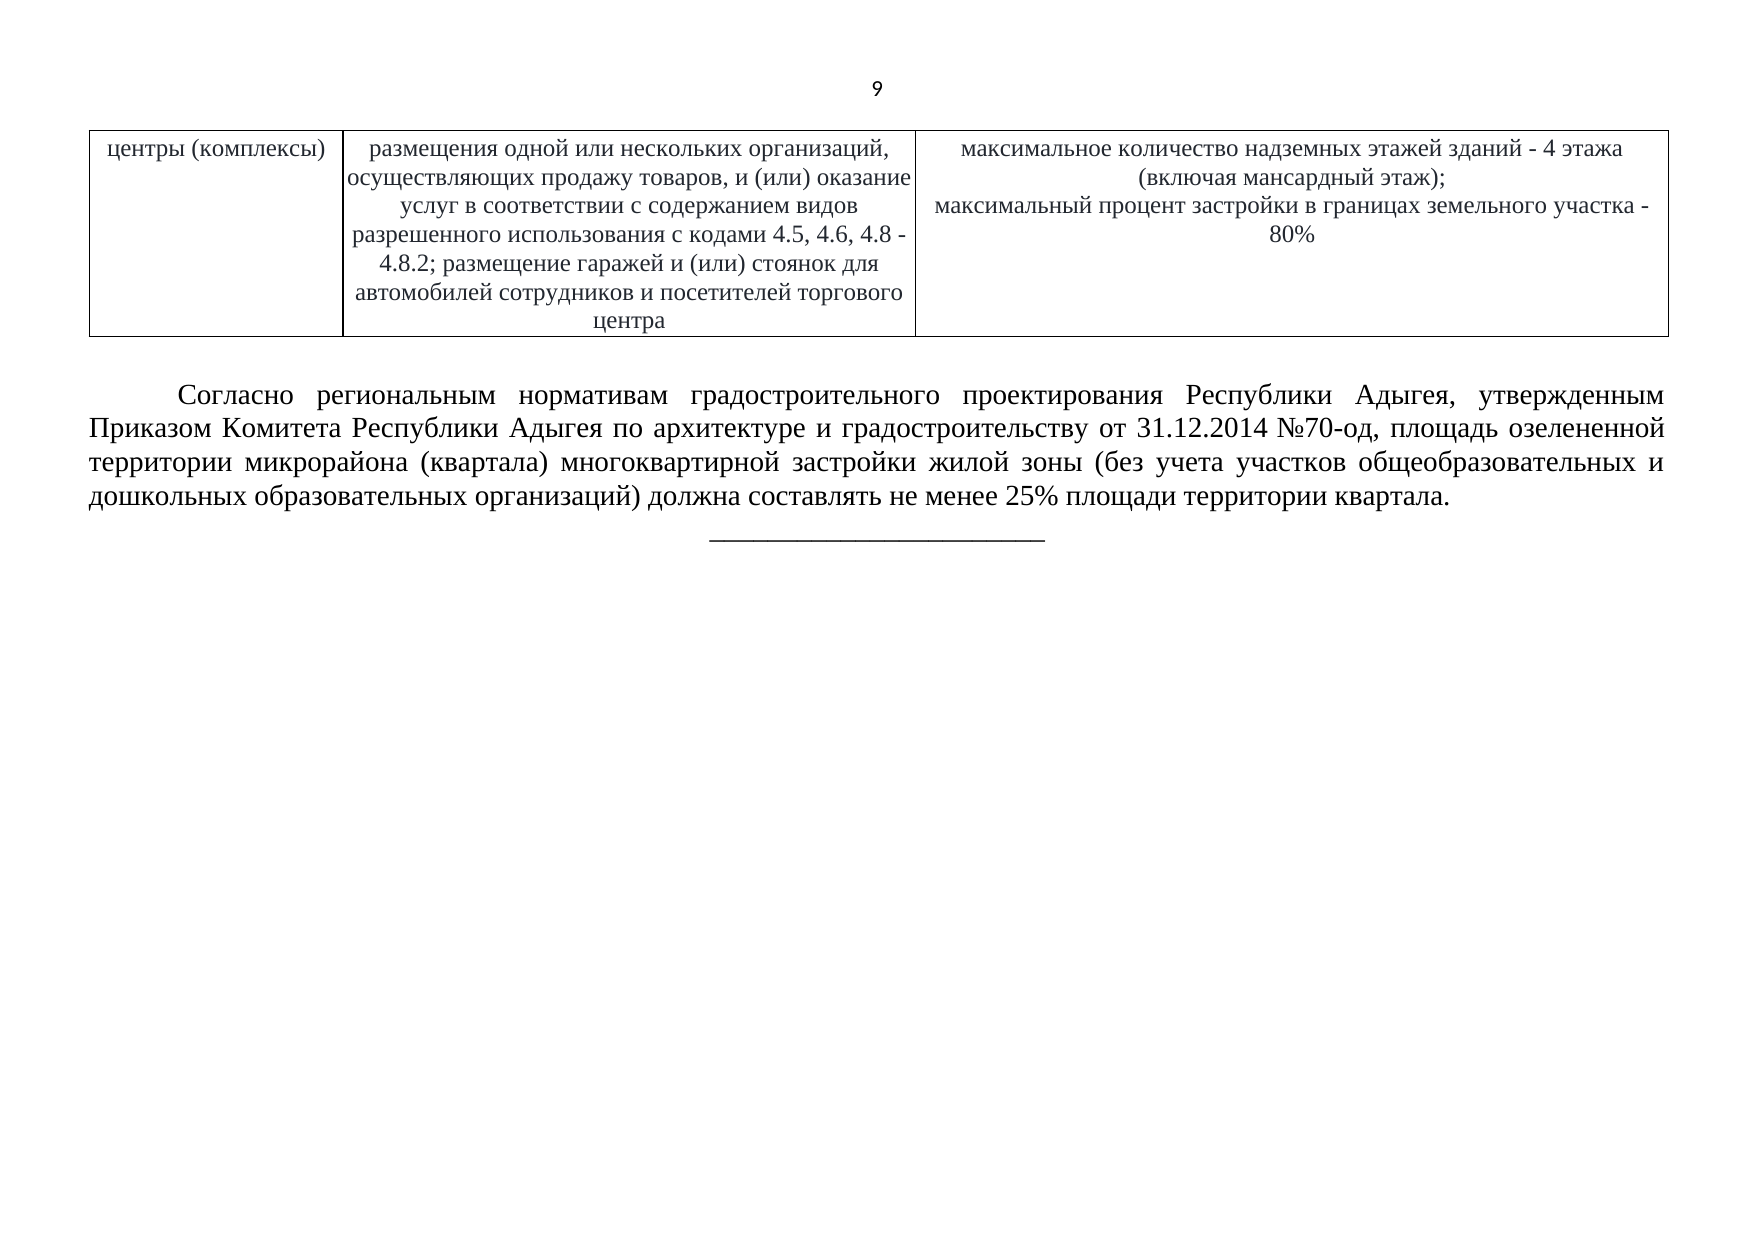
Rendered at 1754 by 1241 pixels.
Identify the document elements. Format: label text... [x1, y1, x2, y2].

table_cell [916, 131, 1668, 336]
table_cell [90, 131, 342, 336]
text _______________________ [89, 511, 1665, 545]
table_cell [1669, 130, 1674, 336]
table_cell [344, 131, 915, 336]
text Согласно региональным нормативам градостроительного проектирования Республики Адыгея, утвержденным Приказом Комитета Республики Адыгея по архитектуре и градостроительству от 31.12.2014 №70-од, площадь озелененной территории микрорайона (квартала) многоквартирной застройки жилой зоны (без учета участков общеобразовательных и дошкольных образовательных организаций) должна составлять не менее 25% площади территории квартала. [89, 377, 1665, 511]
